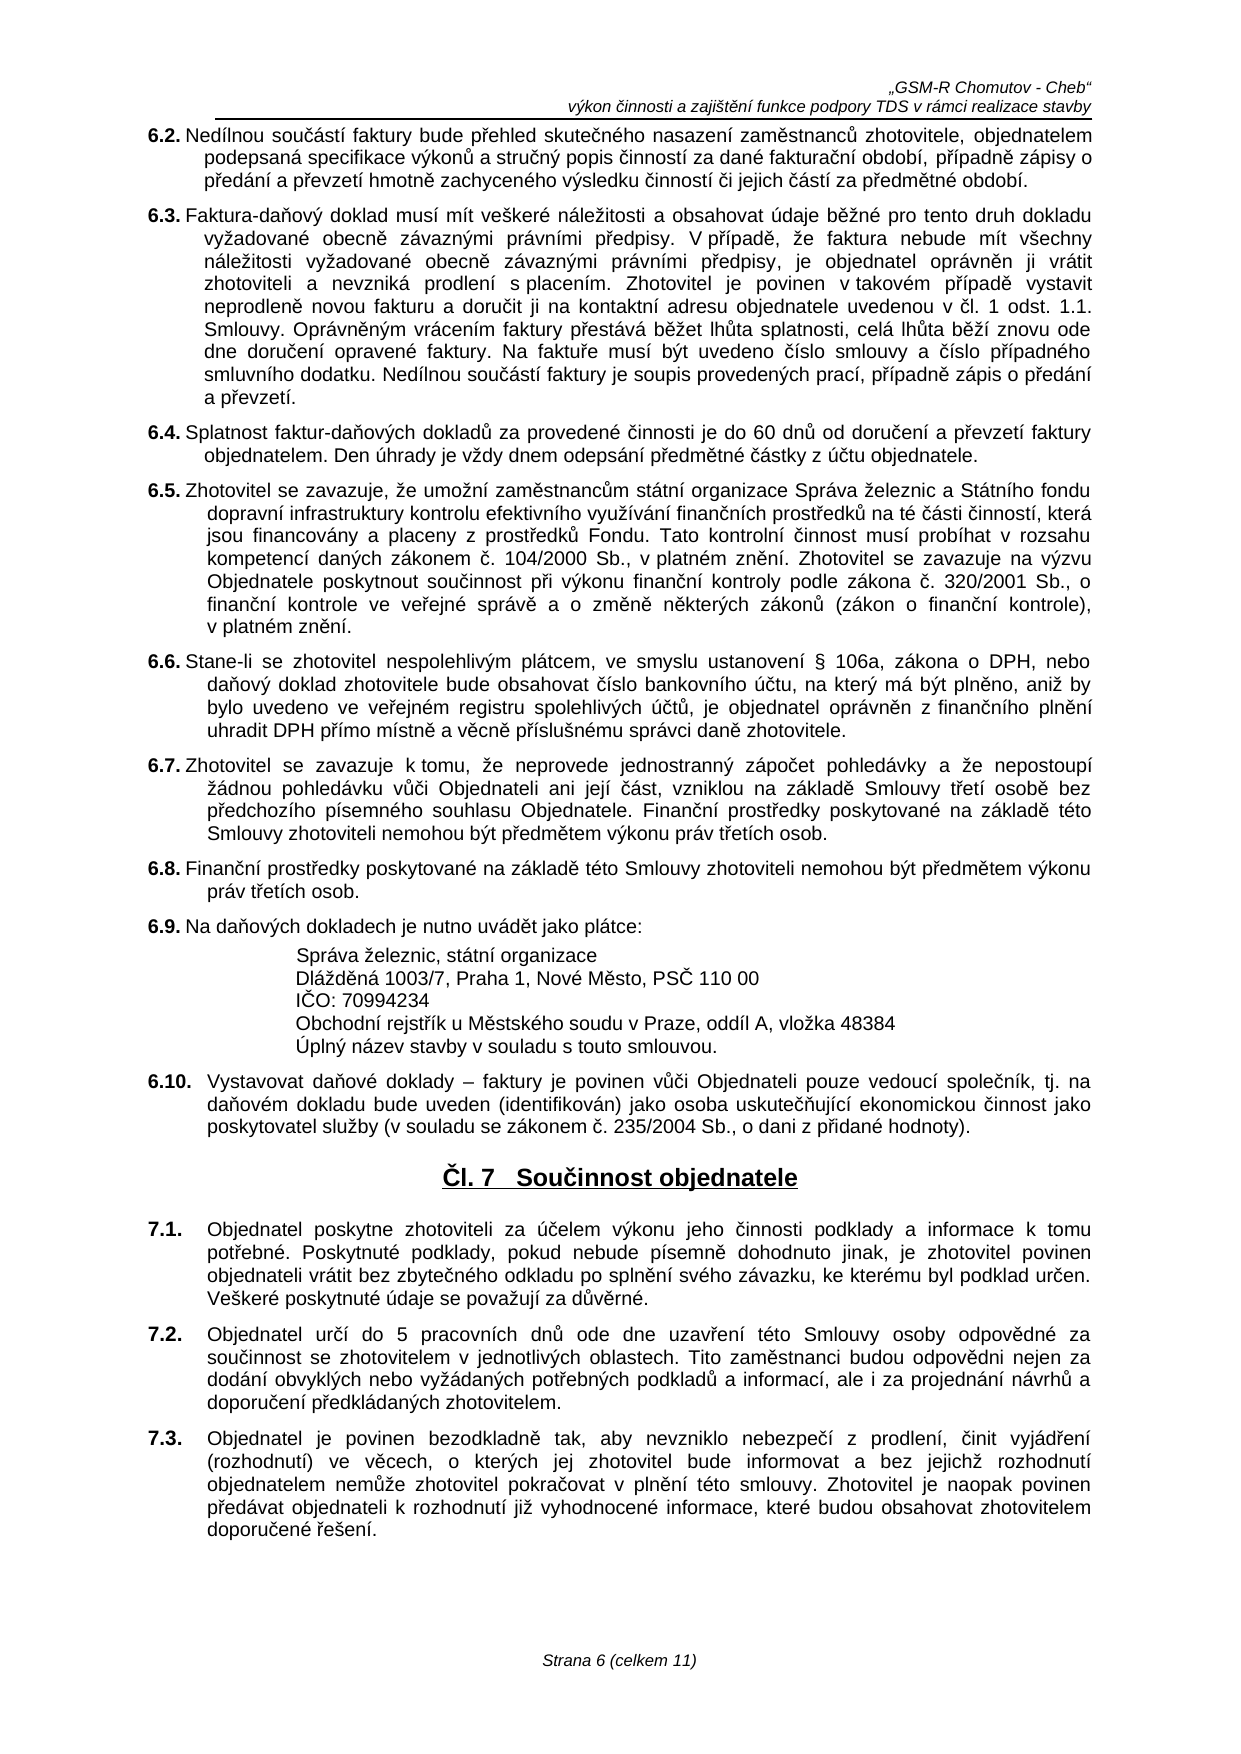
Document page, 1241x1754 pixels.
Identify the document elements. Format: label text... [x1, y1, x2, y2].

list Splatnost faktur-daňových dokladů za provedené činnosti je do 60 dnů od doručení a převzetí faktury objednatelem. Den úhrady je vždy dnem odepsání předmětné částky z účtu objednatele. [148, 421, 1092, 466]
list Finanční prostředky poskytované na základě této Smlouvy zhotoviteli nemohou být předmětem výkonu práv třetích osob. [148, 857, 1092, 902]
list Faktura-daňový doklad musí mít veškeré náležitosti a obsahovat údaje běžné pro tento druh dokladu vyžadované obecně závaznými právními předpisy. V případě, že faktura nebude mít všechny náležitosti vyžadované obecně závaznými právními předpisy, je objednatel oprávněn ji vrátit zhotoviteli a nevzniká prodlení s placením. Zhotovitel je povinen v takovém případě vystavit neprodleně novou fakturu a doručit ji na kontaktní adresu objednatele uvedenou v čl. 1 odst. 1.1. Smlouvy. Oprávněným vrácením faktury přestává běžet lhůta splatnosti, celá lhůta běží znovu ode dne doručení opravené faktury. Na faktuře musí být uvedeno číslo smlouvy a číslo případného smluvního dodatku. Nedílnou součástí faktury je soupis provedených prací, případně zápis o předání a převzetí. [148, 204, 1092, 408]
text Úplný název stavby v souladu s touto smlouvou. [222, 1035, 1092, 1057]
list Objednatel je povinen bezodkladně tak, aby nevzniklo nebezpečí z prodlení, činit vyjádření (rozhodnutí) ve věcech, o kterých jej zhotovitel bude informovat a bez jejichž rozhodnutí objednatelem nemůže zhotovitel pokračovat v plnění této smlouvy. Zhotovitel je naopak povinen předávat objednateli k rozhodnutí již vyhodnocené informace, které budou obsahovat zhotovitelem doporučené řešení. [148, 1426, 1092, 1541]
list Na daňových dokladech je nutno uvádět jako plátce: [148, 915, 1092, 938]
text IČO: 70994234 [222, 989, 1092, 1012]
text Obchodní rejstřík u Městského soudu v Praze, oddíl A, vložka 48384 [222, 1012, 1092, 1035]
list Objednatel poskytne zhotoviteli za účelem výkonu jeho činnosti podklady a informace k tomu potřebné. Poskytnuté podklady, pokud nebude písemně dohodnuto jinak, je zhotovitel povinen objednateli vrátit bez zbytečného odkladu po splnění svého závazku, ke kterému byl podklad určen. Veškeré poskytnuté údaje se považují za důvěrné. [148, 1217, 1092, 1309]
list Objednatel určí do 5 pracovních dnů ode dne uzavření této Smlouvy osoby odpovědné za součinnost se zhotovitelem v jednotlivých oblastech. Tito zaměstnanci budou odpovědni nejen za dodání obvyklých nebo vyžádaných potřebných podkladů a informací, ale i za projednání návrhů a doporučení předkládaných zhotovitelem. [148, 1322, 1092, 1414]
list Zhotovitel se zavazuje k tomu, že neprovede jednostranný zápočet pohledávky a že nepostoupí žádnou pohledávku vůči Objednateli ani její část, vzniklou na základě Smlouvy třetí osobě bez předchozího písemného souhlasu Objednatele. Finanční prostředky poskytované na základě této Smlouvy zhotoviteli nemohou být předmětem výkonu práv třetích osob. [148, 754, 1092, 844]
list Zhotovitel se zavazuje, že umožní zaměstnancům státní organizace Správa železnic a Státního fondu dopravní infrastruktury kontrolu efektivního využívání finančních prostředků na té části činností, která jsou financovány a placeny z prostředků Fondu. Tato kontrolní činnost musí probíhat v rozsahu kompetencí daných zákonem č. 104/2000 Sb., v platném znění. Zhotovitel se zavazuje na výzvu Objednatele poskytnout součinnost při výkonu finanční kontroly podle zákona č. 320/2001 Sb., o finanční kontrole ve veřejné správě a o změně některých zákonů (zákon o finanční kontrole), v platném znění. [148, 479, 1092, 638]
list Stane-li se zhotovitel nespolehlivým plátcem, ve smyslu ustanovení § 106a, zákona o DPH, nebo daňový doklad zhotovitele bude obsahovat číslo bankovního účtu, na který má být plněno, aniž by bylo uvedeno ve veřejném registru spolehlivých účtů, je objednatel oprávněn z finančního plnění uhradit DPH přímo místně a věcně příslušnému správci daně zhotovitele. [148, 650, 1092, 741]
list Vystavovat daňové doklady – faktury je povinen vůči Objednateli pouze vedoucí společník, tj. na daňovém dokladu bude uveden (identifikován) jako osoba uskutečňující ekonomickou činnost jako poskytovatel služby (v souladu se zákonem č. 235/2004 Sb., o dani z přidané hodnoty). [148, 1070, 1092, 1138]
text Správa železnic, státní organizace [259, 944, 1092, 967]
list Nedílnou součástí faktury bude přehled skutečného nasazení zaměstnanců zhotovitele, objednatelem podepsaná specifikace výkonů a stručný popis činností za dané fakturační období, případně zápisy o předání a převzetí hmotně zachyceného výsledku činností či jejich částí za předmětné období. [148, 123, 1092, 192]
text Dlážděná 1003/7, Praha 1, Nové Město, PSČ 110 00 [222, 967, 1092, 989]
text Čl. 7 Součinnost objednatele [148, 1163, 1092, 1192]
